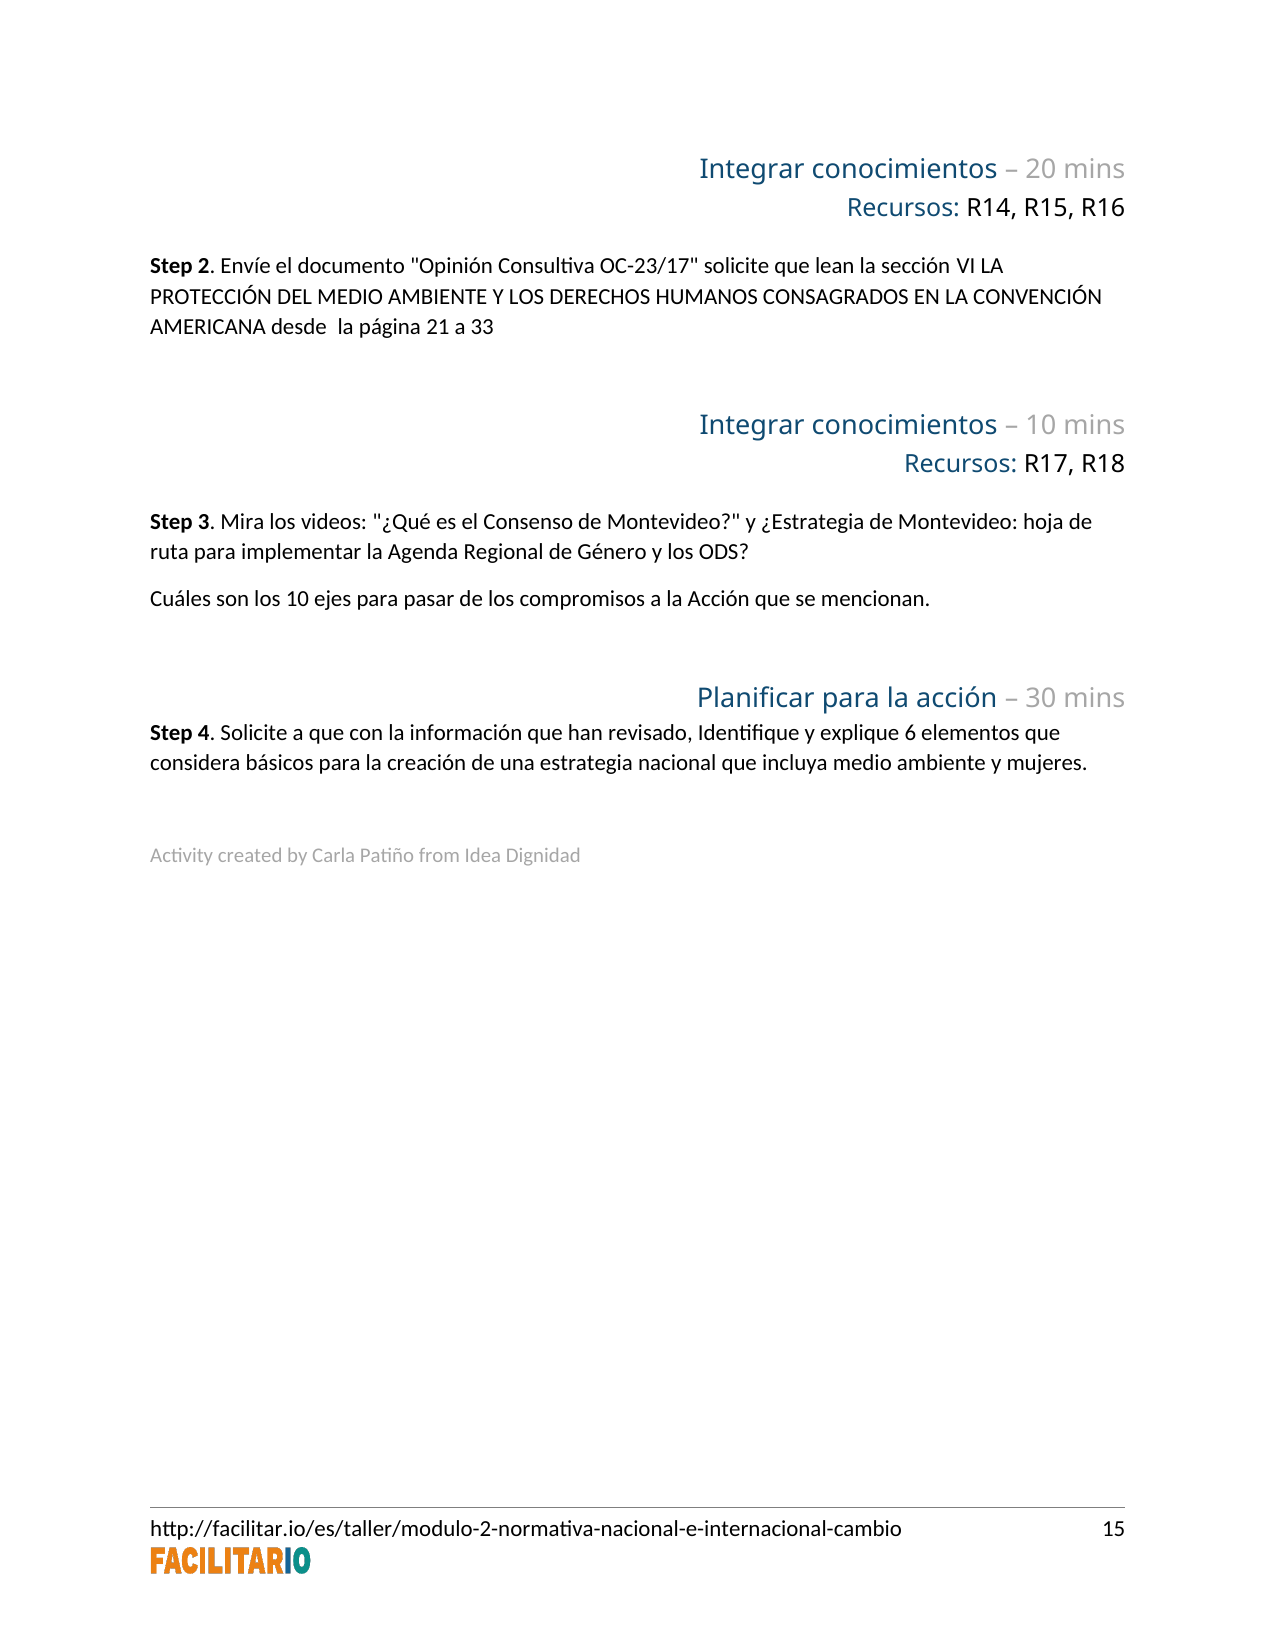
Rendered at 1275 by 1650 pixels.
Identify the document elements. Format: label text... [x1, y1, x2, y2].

picture [145, 1544, 315, 1576]
text Step 2. Envíe el documento "Opinión Consultiva OC-23/17" solicite que lean la sección VI LA PROTECCIÓN DEL MEDIO AMBIENTE Y LOS DERECHOS HUMANOS CONSAGRADOS EN LA CONVENCIÓN AMERICANA desde la página 21 a 33 [150, 252, 1125, 340]
text Step 3. Mira los videos: "¿Qué es el Consenso de Montevideo?" y ¿Estrategia de Montevideo: hoja de ruta para implementar la Agenda Regional de Género y los ODS? [150, 507, 1125, 566]
text Step 4. Solicite a que con la información que han revisado, Identifique y explique 6 elementos que considera básicos para la creación de una estrategia nacional que incluya medio ambiente y mujeres. [150, 718, 1125, 776]
text Recursos: R14, R15, R16 [150, 190, 1125, 224]
subtitle Planificar para la acción – 30 mins [150, 678, 1125, 715]
text Recursos: R17, R18 [150, 446, 1125, 479]
subtitle Integrar conocimientos – 20 mins [150, 150, 1125, 187]
subtitle Integrar conocimientos – 10 mins [150, 406, 1125, 443]
text Cuáles son los 10 ejes para pasar de los compromisos a la Acción que se mencionan. [150, 584, 1125, 612]
text Activity created by Carla Patiño from Idea Dignidad [150, 842, 1125, 867]
